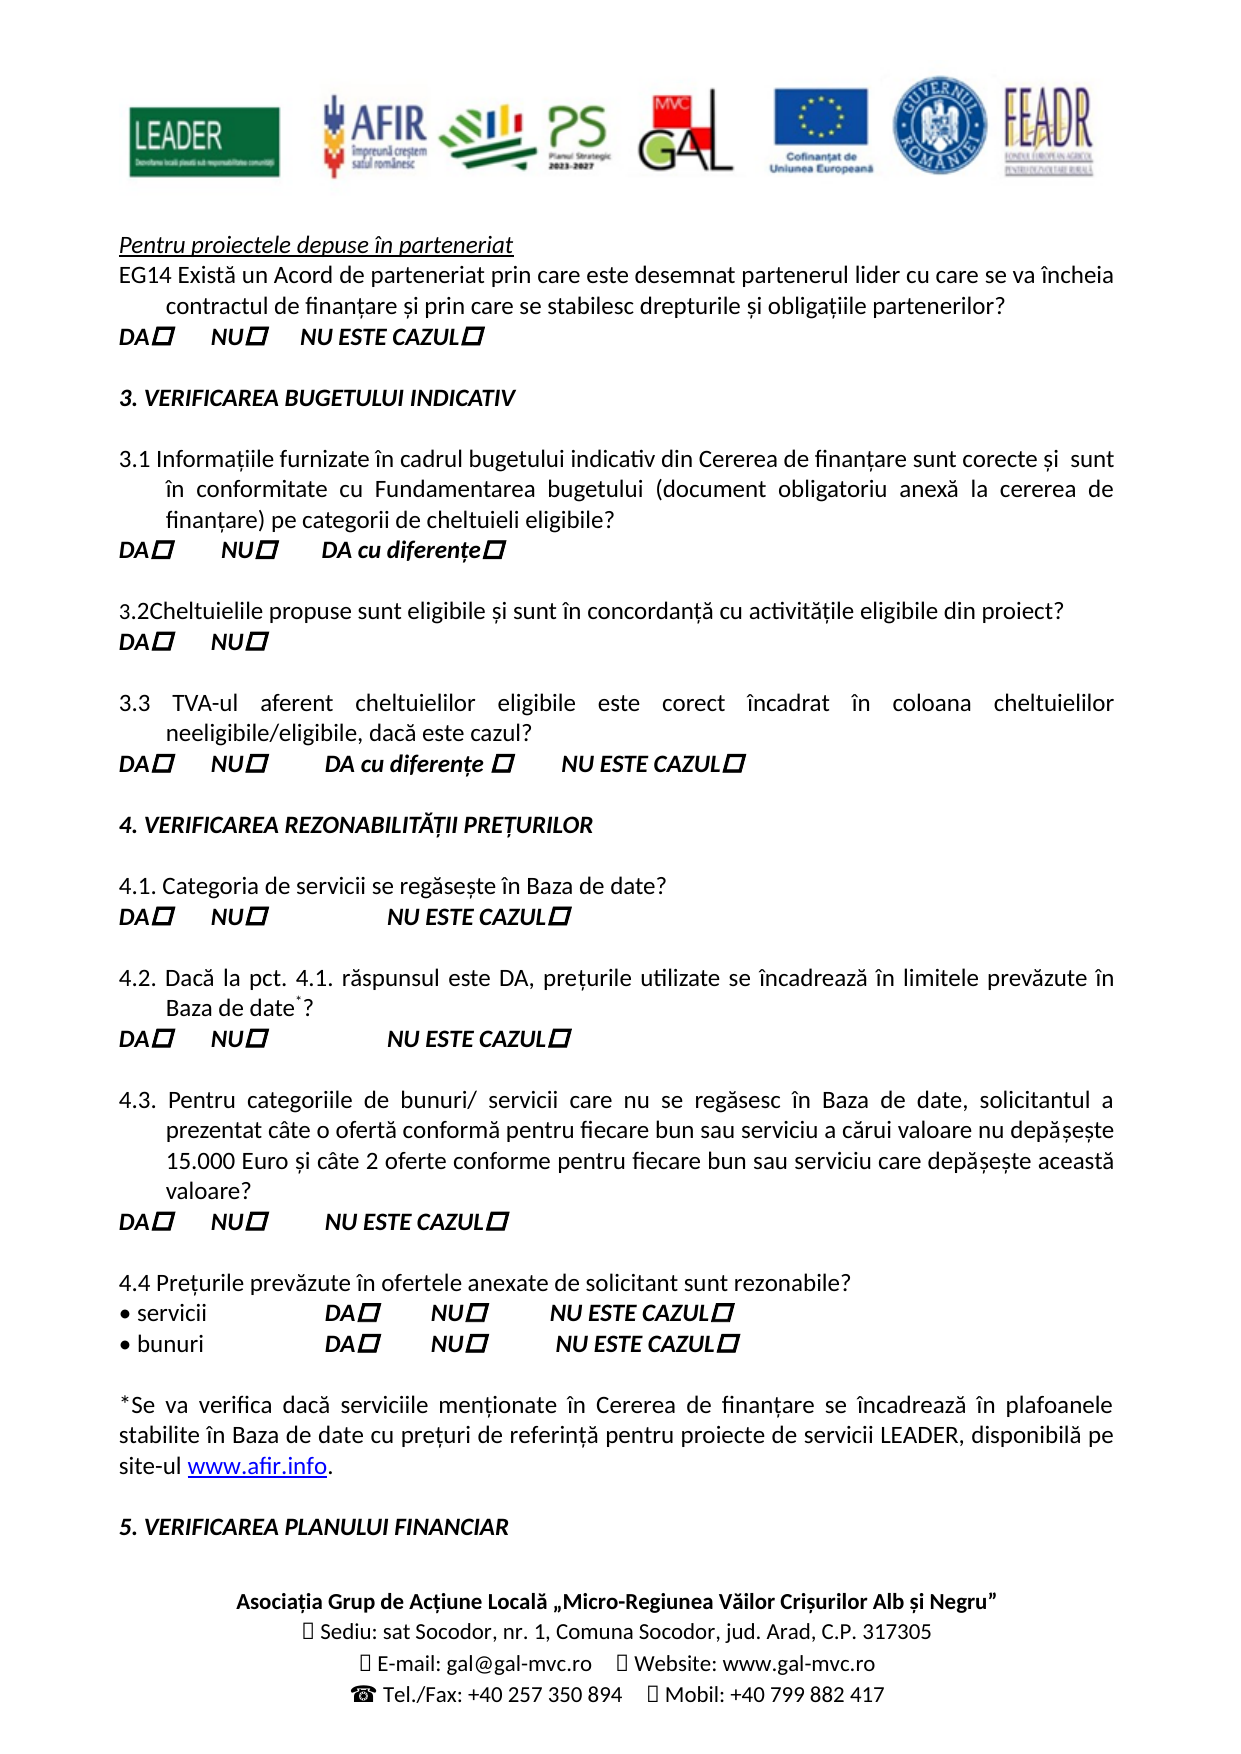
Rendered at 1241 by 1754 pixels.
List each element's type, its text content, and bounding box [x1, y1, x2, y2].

text DA NU NU ESTE CAZUL [119, 901, 1115, 931]
text 4.2. Dacă la pct. 4.1. răspunsul este DA, preţurile utilizate se încadrează în limitele prevăzute în Baza de date*? [119, 962, 1115, 1023]
text 3.3 TVA-ul aferent cheltuielilor eligibile este corect încadrat în coloana cheltuielilor neeligibile/eligibile, dacă este cazul? [119, 687, 1115, 748]
picture [118, 60, 1116, 205]
text 4. VERIFICAREA REZONABILITĂŢII PREŢURILOR [119, 809, 1115, 839]
text 4.4 Prețurile prevăzute în ofertele anexate de solicitant sunt rezonabile? [119, 1267, 1115, 1297]
text • servicii DA NU NU ESTE CAZUL [119, 1297, 1115, 1328]
text EG14 Există un Acord de parteneriat prin care este desemnat partenerul lider cu care se va încheia contractul de finanțare și prin care se stabilesc drepturile și obligațiile partenerilor? [119, 260, 1115, 321]
text • bunuri DA NU NU ESTE CAZUL [119, 1328, 1115, 1358]
text DA NU NU ESTE CAZUL [119, 321, 1115, 351]
text 3.1 Informaţiile furnizate în cadrul bugetului indicativ din Cererea de finanțare sunt corecte şi sunt în conformitate cu Fundamentarea bugetului (document obligatoriu anexă la cererea de finanțare) pe categorii de cheltuieli eligibile? [119, 443, 1115, 534]
text Pentru proiectele depuse în parteneriat [119, 229, 1115, 260]
text DA NU DA cu diferențe NU ESTE CAZUL [119, 748, 1115, 778]
text DA NU NU ESTE CAZUL [119, 1206, 1115, 1236]
text 3.2Cheltuielile propuse sunt eligibile și sunt în concordanță cu activitățile eligibile din proiect? [119, 595, 1115, 626]
text *Se va verifica dacă serviciile menționate în Cererea de finanțare se încadrează în plafoanele stabilite în Baza de date cu prețuri de referință pentru proiecte de servicii LEADER, disponibilă pe site-ul www.afir.info. [119, 1389, 1115, 1481]
text DA NU [119, 626, 1115, 656]
text 3. VERIFICAREA BUGETULUI INDICATIV [119, 382, 1115, 412]
text DA NU DA cu diferențe [119, 534, 1115, 565]
text 5. VERIFICAREA PLANULUI FINANCIAR [119, 1511, 1115, 1542]
text DA NU NU ESTE CAZUL [119, 1023, 1115, 1053]
text 4.1. Categoria de servicii se regăsește în Baza de date? [119, 870, 1115, 901]
text 4.3. Pentru categoriile de bunuri/ servicii care nu se regăsesc în Baza de date, solicitantul a prezentat câte o ofertă conformă pentru fiecare bun sau serviciu a cărui valoare nu depășește 15.000 Euro și câte 2 oferte conforme pentru fiecare bun sau serviciu care depășește această valoare? [119, 1084, 1115, 1206]
